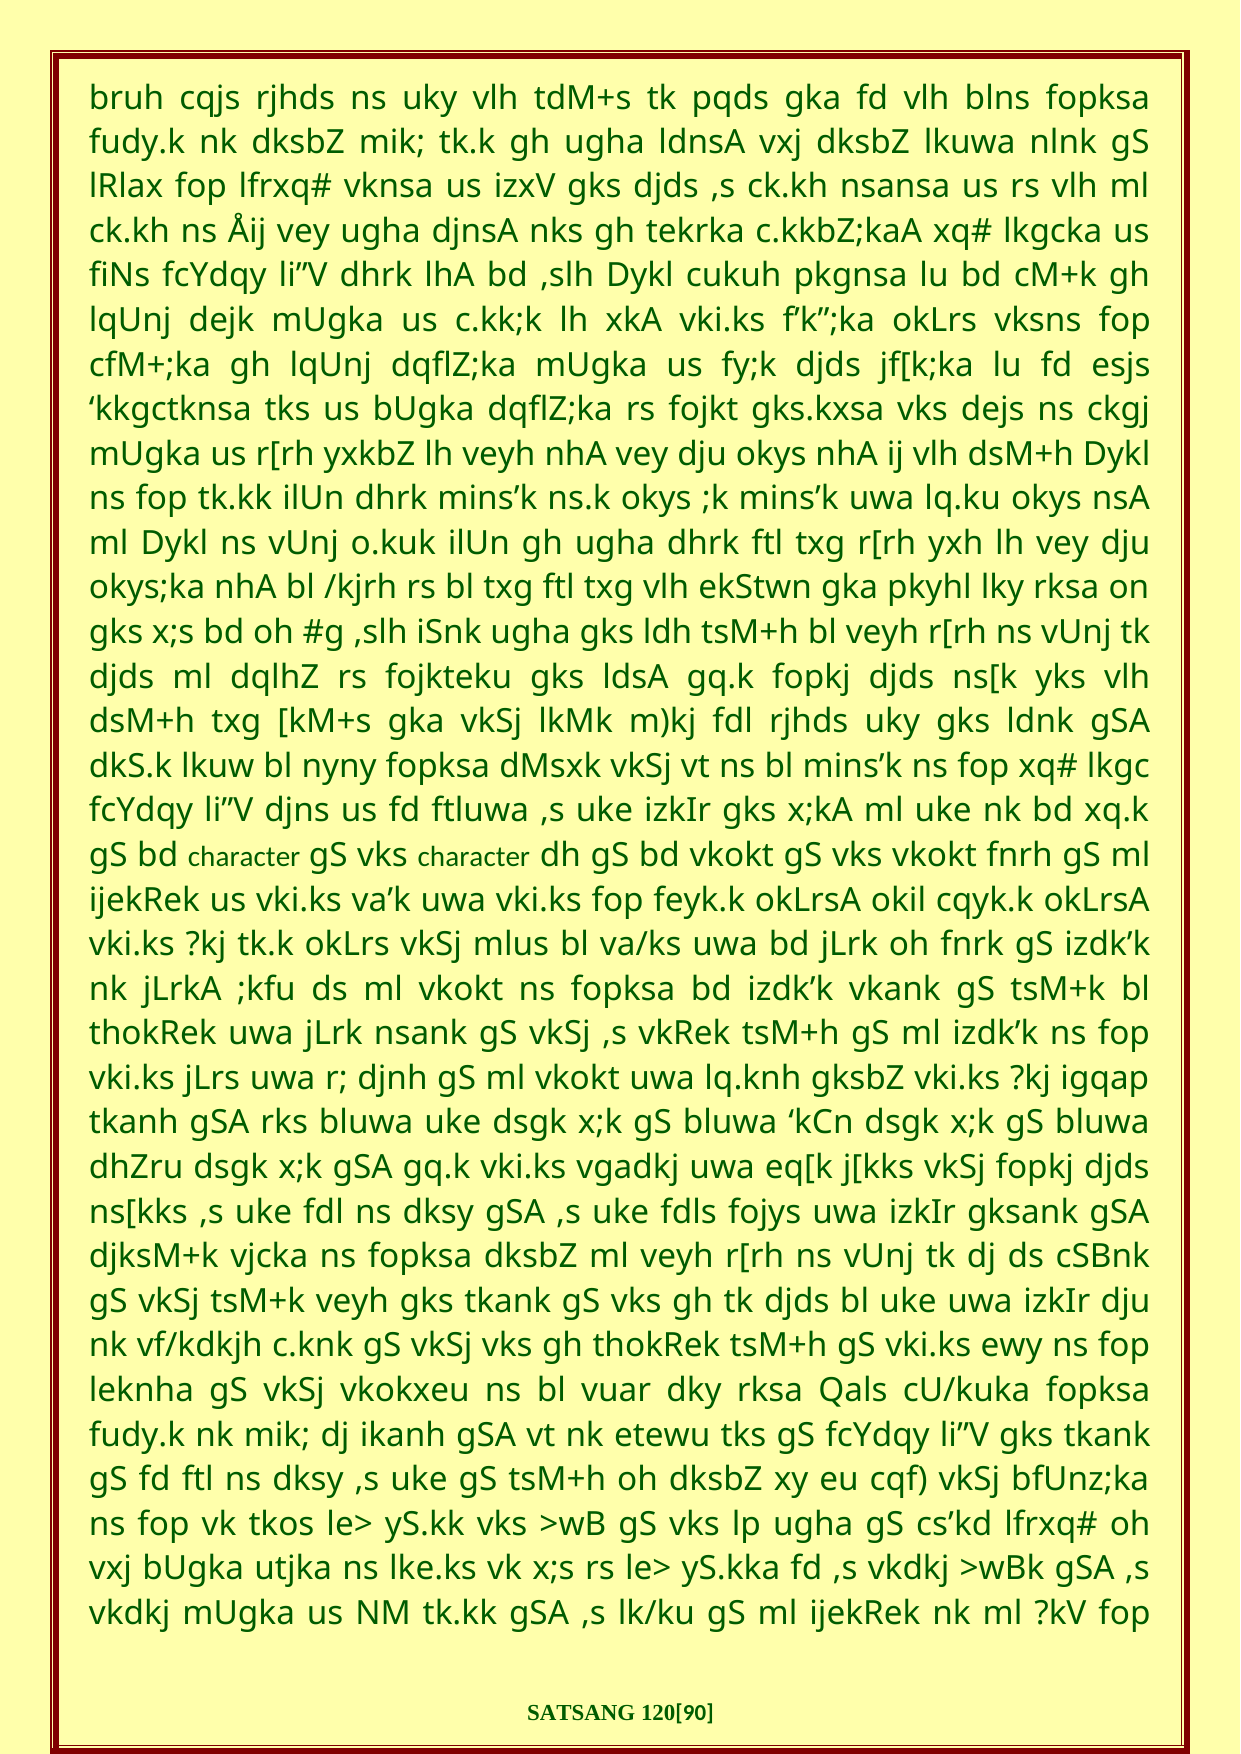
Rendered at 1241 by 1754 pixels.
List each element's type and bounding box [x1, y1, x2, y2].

text [89, 74, 1152, 1634]
